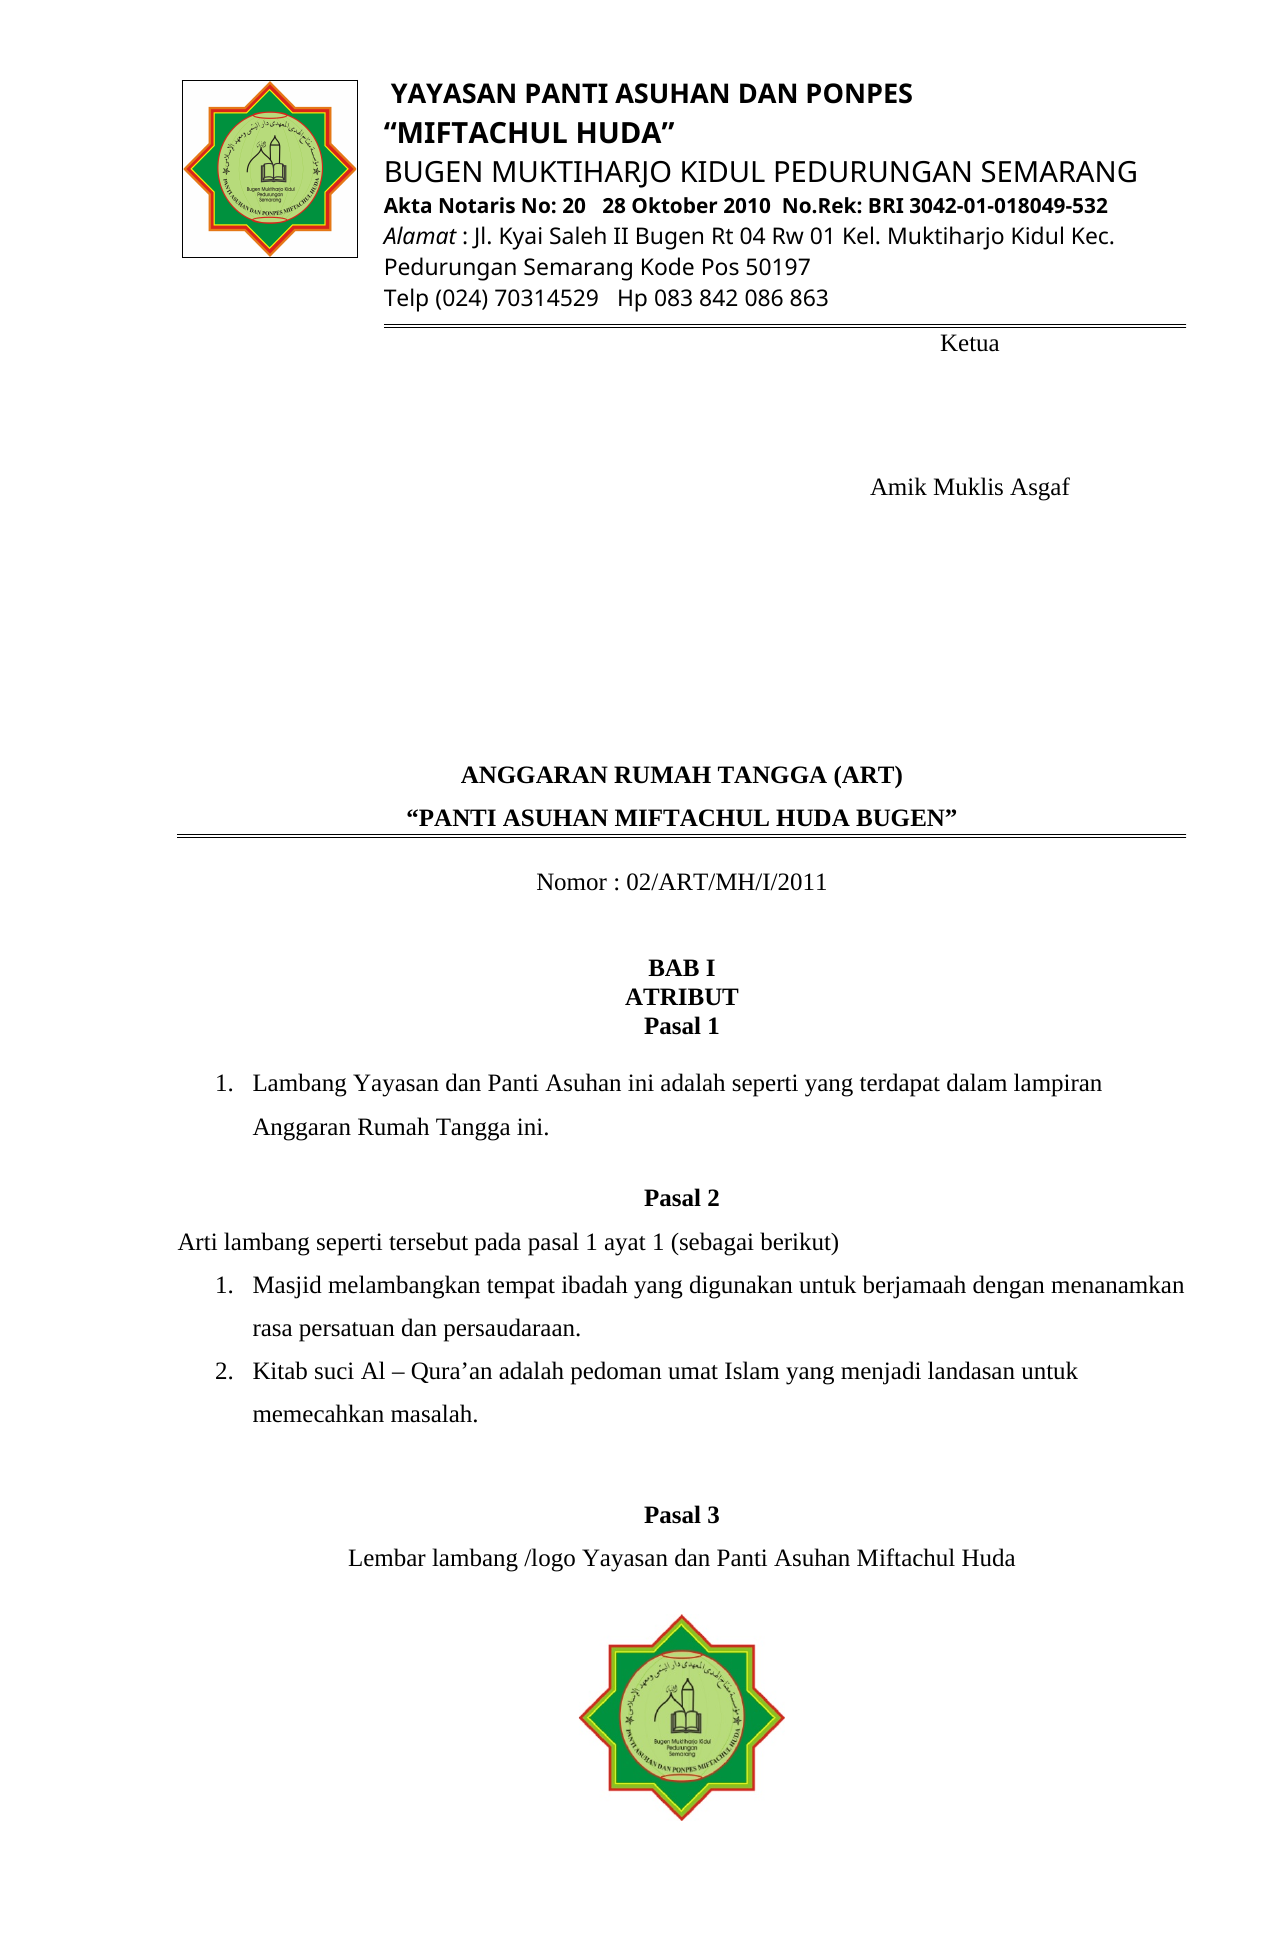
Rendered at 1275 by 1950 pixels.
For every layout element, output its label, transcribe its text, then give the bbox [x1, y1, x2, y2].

list Kitab suci Al – Qura’an adalah pedoman umat Islam yang menjadi landasan untuk memecahkan masalah. [215, 1356, 1186, 1428]
list Masjid melambangkan tempat ibadah yang digunakan untuk berjamaah dengan menanamkan rasa persatuan dan persaudaraan. [215, 1270, 1186, 1342]
text Ketua [753, 328, 1186, 357]
text Lembar lambang /logo Yayasan dan Panti Asuhan Miftachul Huda [177, 1543, 1186, 1572]
text ATRIBUT [177, 982, 1186, 1011]
text Arti lambang seperti tersebut pada pasal 1 ayat 1 (sebagai berikut) [177, 1227, 1186, 1255]
text Pasal 3 [177, 1500, 1186, 1528]
text BAB I [177, 953, 1186, 982]
picture [578, 1614, 785, 1821]
list Lambang Yayasan dan Panti Asuhan ini adalah seperti yang terdapat dalam lampiran Anggaran Rumah Tangga ini. [215, 1068, 1186, 1140]
picture [183, 81, 357, 257]
text “PANTI ASUHAN MIFTACHUL HUDA BUGEN” [177, 803, 1186, 834]
text Amik Muklis Asgaf [753, 472, 1186, 501]
text Pasal 1 [177, 1011, 1186, 1040]
text ANGGARAN RUMAH TANGGA (ART) [177, 760, 1186, 788]
text Pasal 2 [177, 1183, 1186, 1212]
text Nomor : 02/ART/MH/I/2011 [177, 867, 1186, 896]
